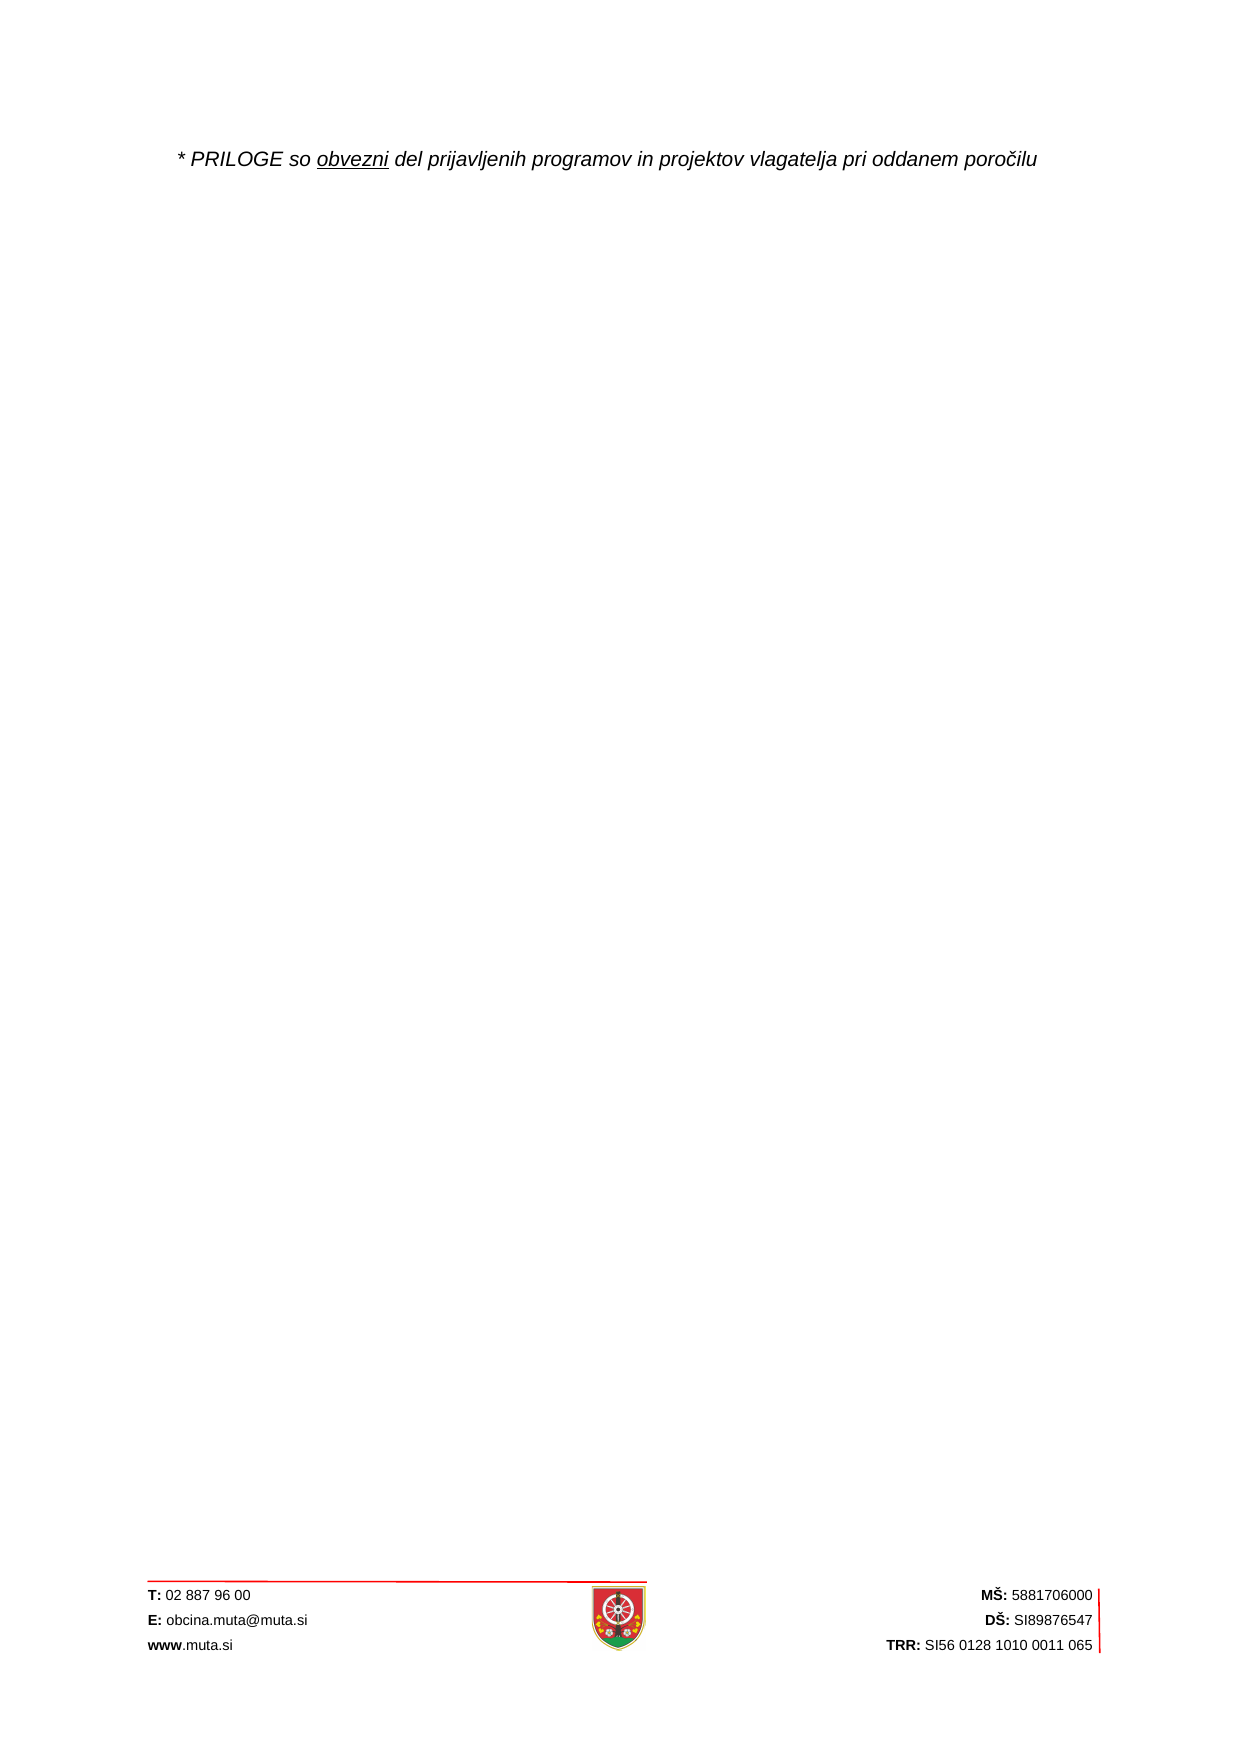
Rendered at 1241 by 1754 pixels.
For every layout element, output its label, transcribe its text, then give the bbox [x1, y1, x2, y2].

text * PRILOGE so obvezni del prijavljenih programov in projektov vlagatelja pri oddanem poročilu [148, 147, 1092, 171]
picture [591, 1586, 646, 1651]
